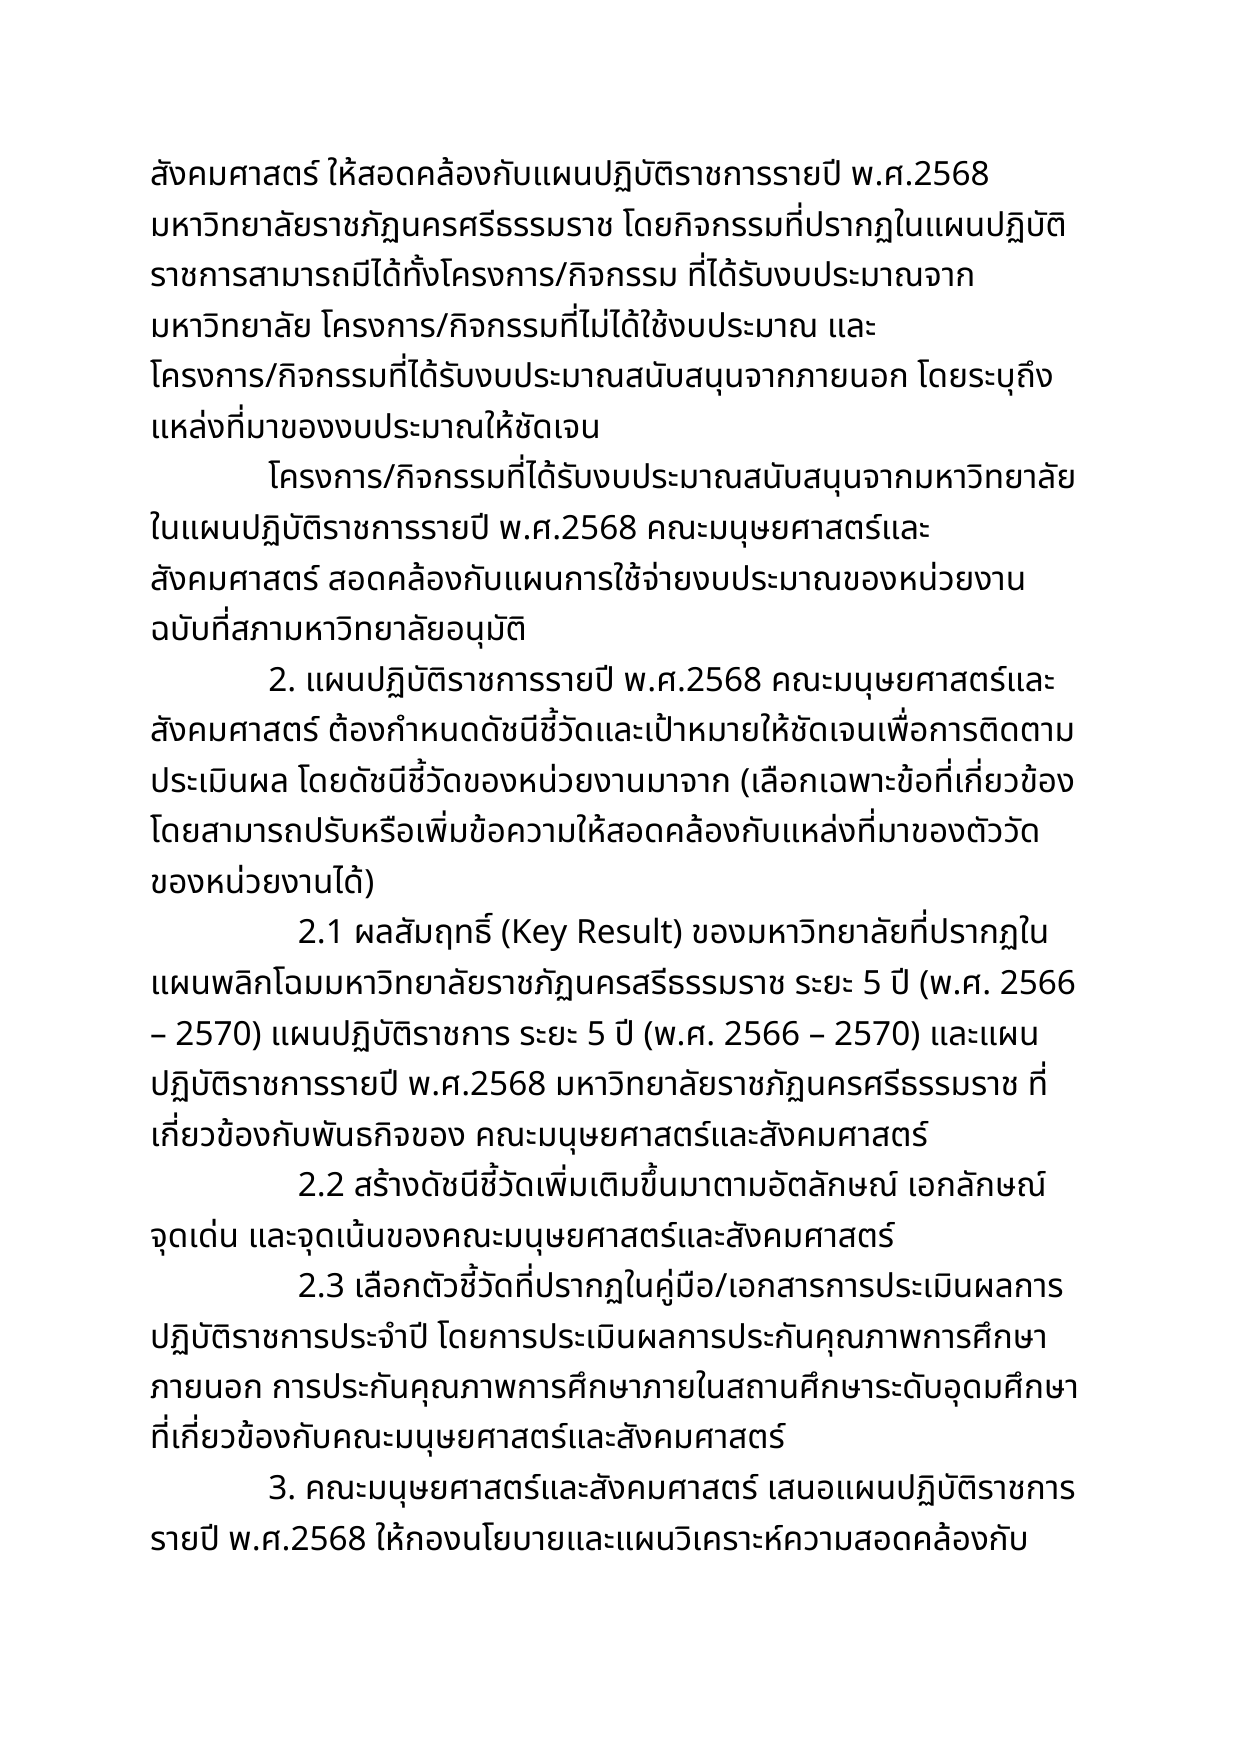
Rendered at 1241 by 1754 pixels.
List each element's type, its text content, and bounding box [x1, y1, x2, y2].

text 2.1 ผลสัมฤทธิ์ (Key Result) ของมหาวิทยาลัยที่ปรากฏในแผนพลิกโฉมมหาวิทยาลัยราชภัฏนครสรีธรรมราช ระยะ 5 ปี (พ.ศ. 2566 – 2570) แผนปฏิบัติราชการ ระยะ 5 ปี (พ.ศ. 2566 – 2570) และแผนปฏิบัติราชการรายปี พ.ศ.2568 มหาวิทยาลัยราชภัฏนครศรีธรรมราช ที่เกี่ยวข้องกับพันธกิจของ [150, 908, 1090, 1161]
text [150, 150, 1090, 453]
text 2.3 เลือกตัวชี้วัดที่ปรากฏในคู่มือ/เอกสารการประเมินผลการปฏิบัติราชการประจำปี โดยการประเมินผลการประกันคุณภาพการศึกษาภายนอก การประกันคุณภาพการศึกษาภายในสถานศึกษาระดับอุดมศึกษา ที่เกี่ยวข้องกับ [150, 1262, 1090, 1464]
text 2. แผนปฏิบัติราชการรายปี พ.ศ.2568 ต้องกำหนดดัชนีชี้วัดและเป้าหมายให้ชัดเจนเพื่อการติดตามประเมินผล โดยดัชนีชี้วัดของหน่วยงานมาจาก (เลือกเฉพาะข้อที่เกี่ยวข้อง โดยสามารถปรับหรือเพิ่มข้อความให้สอดคล้องกับแหล่งที่มาของตัววัดของหน่วยงานได้) [150, 655, 1090, 908]
text โครงการ/กิจกรรมที่ได้รับงบประมาณสนับสนุนจากมหาวิทยาลัยในแผนปฏิบัติราชการรายปี พ.ศ.2568 สอดคล้องกับแผนการใช้จ่ายงบประมาณของ ฉบับที่สภามหาวิทยาลัยอนุมัติ [150, 453, 1090, 655]
text 2.2 สร้างดัชนีชี้วัดเพิ่มเติมขึ้นมาตามอัตลักษณ์ เอกลักษณ์ จุดเด่น และจุดเน้นของ [150, 1161, 1090, 1262]
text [150, 1464, 1090, 1565]
